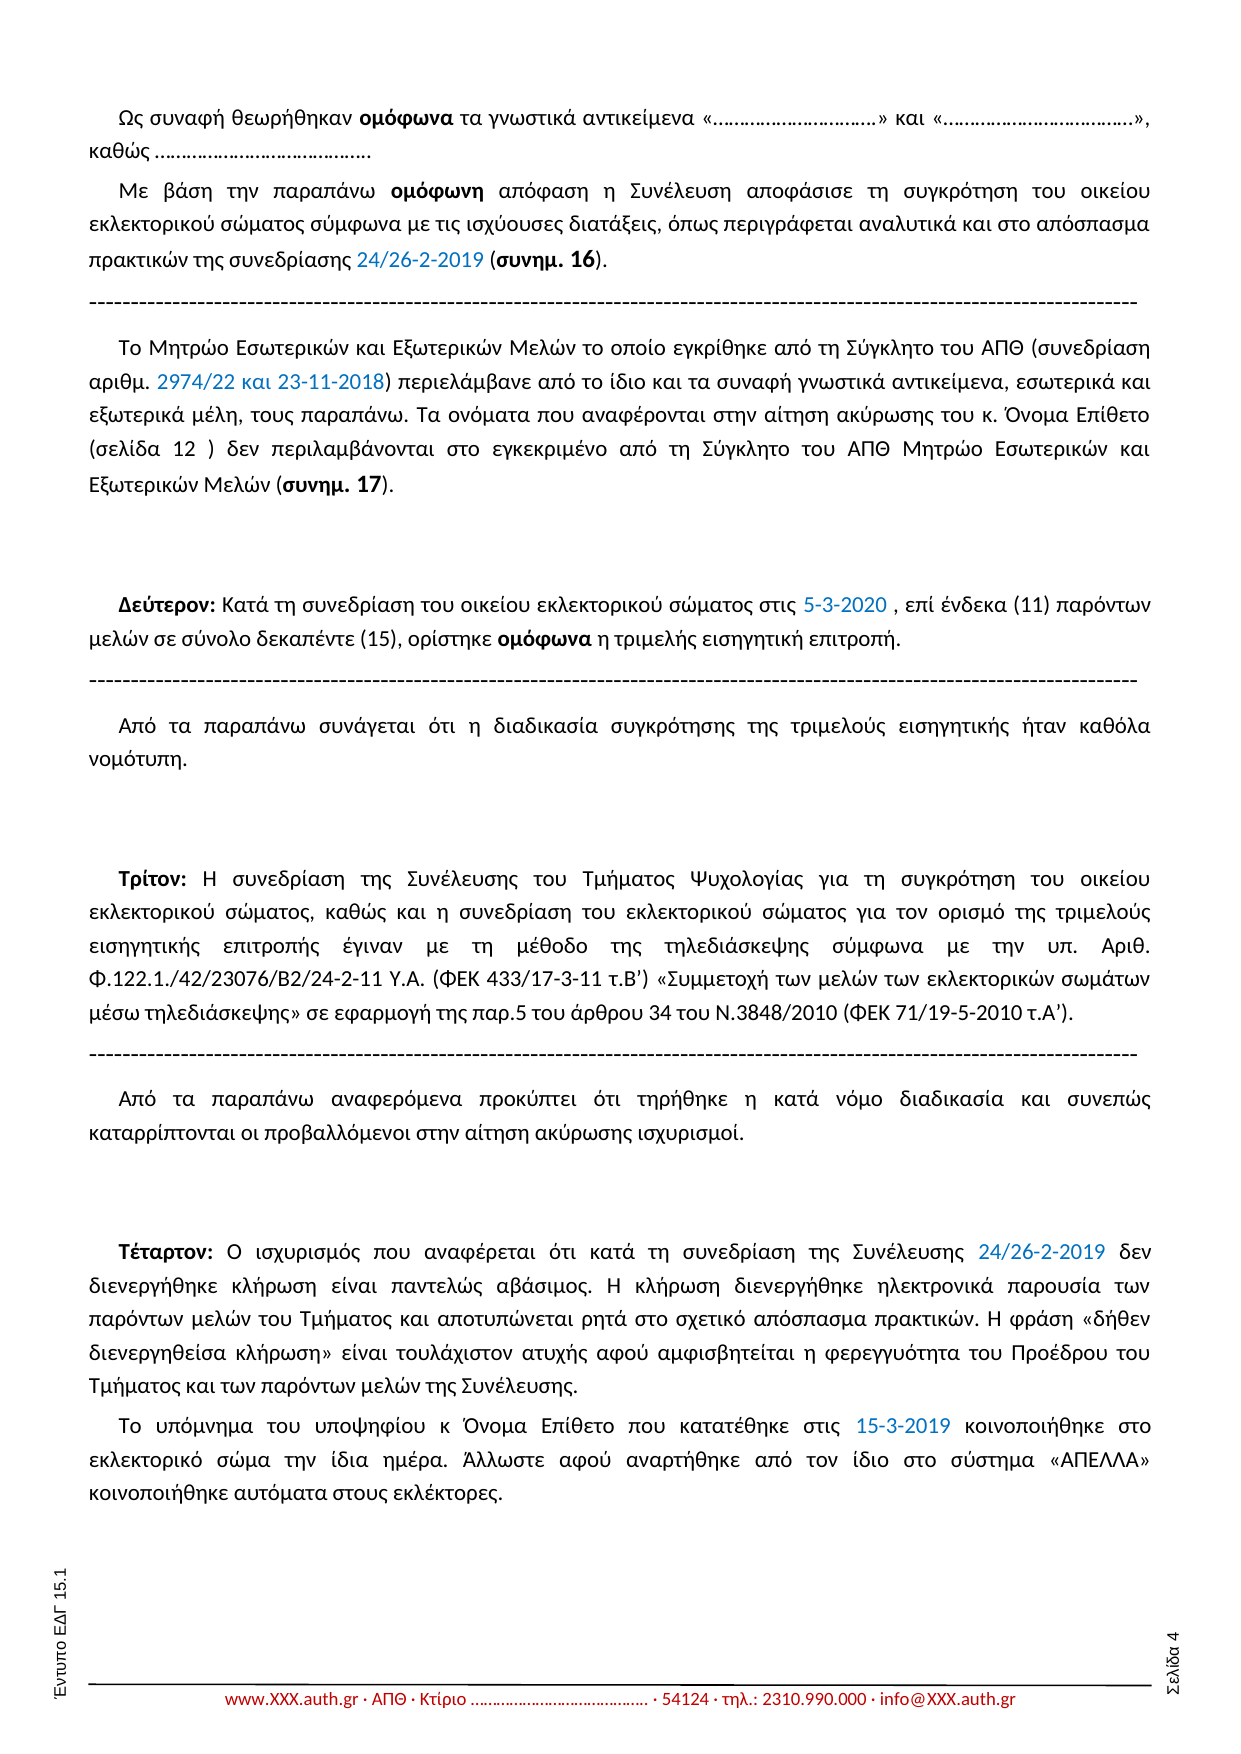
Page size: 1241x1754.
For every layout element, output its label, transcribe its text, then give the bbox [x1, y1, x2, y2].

text ------------------------------------------------------------------------------------------------------------------------------ [89, 286, 1152, 315]
text ------------------------------------------------------------------------------------------------------------------------------ [89, 1038, 1152, 1066]
text Τέταρτον: Ο ισχυρισμός που αναφέρεται ότι κατά τη συνεδρίαση της Συνέλευσης 24/26-2-2019 δεν διενεργήθηκε κλήρωση είναι παντελώς αβάσιμος. Η κλήρωση διενεργήθηκε ηλεκτρονικά παρουσία των παρόντων μελών του Τμήματος και αποτυπώνεται ρητά στο σχετικό απόσπασμα πρακτικών. Η φράση «δήθεν διενεργηθείσα κλήρωση» είναι τουλάχιστον ατυχής αφού αμφισβητείται η φερεγγυότητα του Προέδρου του Τμήματος και των παρόντων μελών της Συνέλευσης. [89, 1237, 1152, 1400]
text Από τα παραπάνω συνάγεται ότι η διαδικασία συγκρότησης της τριμελούς εισηγητικής ήταν καθόλα νομότυπη. [89, 711, 1152, 772]
text ------------------------------------------------------------------------------------------------------------------------------ [89, 664, 1152, 692]
text Δεύτερον: Κατά τη συνεδρίαση του οικείου εκλεκτορικού σώματος στις 5-3-2020 , επί ένδεκα (11) παρόντων μελών σε σύνολο δεκαπέντε (15), ορίστηκε ομόφωνα η τριμελής εισηγητική επιτροπή. [89, 590, 1152, 652]
text Το Μητρώο Εσωτερικών και Εξωτερικών Μελών το οποίο εγκρίθηκε από τη Σύγκλητο του ΑΠΘ (συνεδρίαση αριθμ. 2974/22 και 23-11-2018) περιελάμβανε από το ίδιο και τα συναφή γνωστικά αντικείμενα, εσωτερικά και εξωτερικά μέλη, τους παραπάνω. Τα ονόματα που αναφέρονται στην αίτηση ακύρωσης του κ. Όνομα Επίθετο (σελίδα 12 ) δεν περιλαμβάνονται στο εγκεκριμένο από τη Σύγκλητο του ΑΠΘ Μητρώο Εσωτερικών και Εξωτερικών Μελών (συνημ. 17). [89, 333, 1152, 498]
text Ως συναφή θεωρήθηκαν ομόφωνα τα γνωστικά αντικείμενα «………………………….» και «………………………………», καθώς ………………………………….. [89, 103, 1152, 164]
text Το υπόμνημα του υποψηφίου κ Όνομα Επίθετο που κατατέθηκε στις 15-3-2019 κοινοποιήθηκε στο εκλεκτορικό σώμα την ίδια ημέρα. Άλλωστε αφού αναρτήθηκε από τον ίδιο στο σύστημα «ΑΠΕΛΛΑ» κοινοποιήθηκε αυτόματα στους εκλέκτορες. [89, 1411, 1152, 1507]
text Με βάση την παραπάνω ομόφωνη απόφαση η Συνέλευση αποφάσισε τη συγκρότηση του οικείου εκλεκτορικού σώματος σύμφωνα με τις ισχύουσες διατάξεις, όπως περιγράφεται αναλυτικά και στο απόσπασμα πρακτικών της συνεδρίασης 24/26-2-2019 (συνημ. 16). [89, 176, 1152, 274]
text Από τα παραπάνω αναφερόμενα προκύπτει ότι τηρήθηκε η κατά νόμο διαδικασία και συνεπώς καταρρίπτονται οι προβαλλόμενοι στην αίτηση ακύρωσης ισχυρισμοί. [89, 1084, 1152, 1146]
text Τρίτον: H συνεδρίαση της Συνέλευσης του Τμήματος Ψυχολογίας για τη συγκρότηση του οικείου εκλεκτορικού σώματος, καθώς και η συνεδρίαση του εκλεκτορικού σώματος για τον ορισμό της τριμελούς εισηγητικής επιτροπής έγιναν με τη μέθοδο της τηλεδιάσκεψης σύμφωνα με την υπ. Αριθ. Φ.122.1./42/23076/Β2/24-2-11 Υ.Α. (ΦΕΚ 433/17-3-11 τ.Β’) «Συμμετοχή των μελών των εκλεκτορικών σωμάτων μέσω τηλεδιάσκεψης» σε εφαρμογή της παρ.5 του άρθρου 34 του Ν.3848/2010 (ΦΕΚ 71/19-5-2010 τ.Α’). [89, 864, 1152, 1026]
